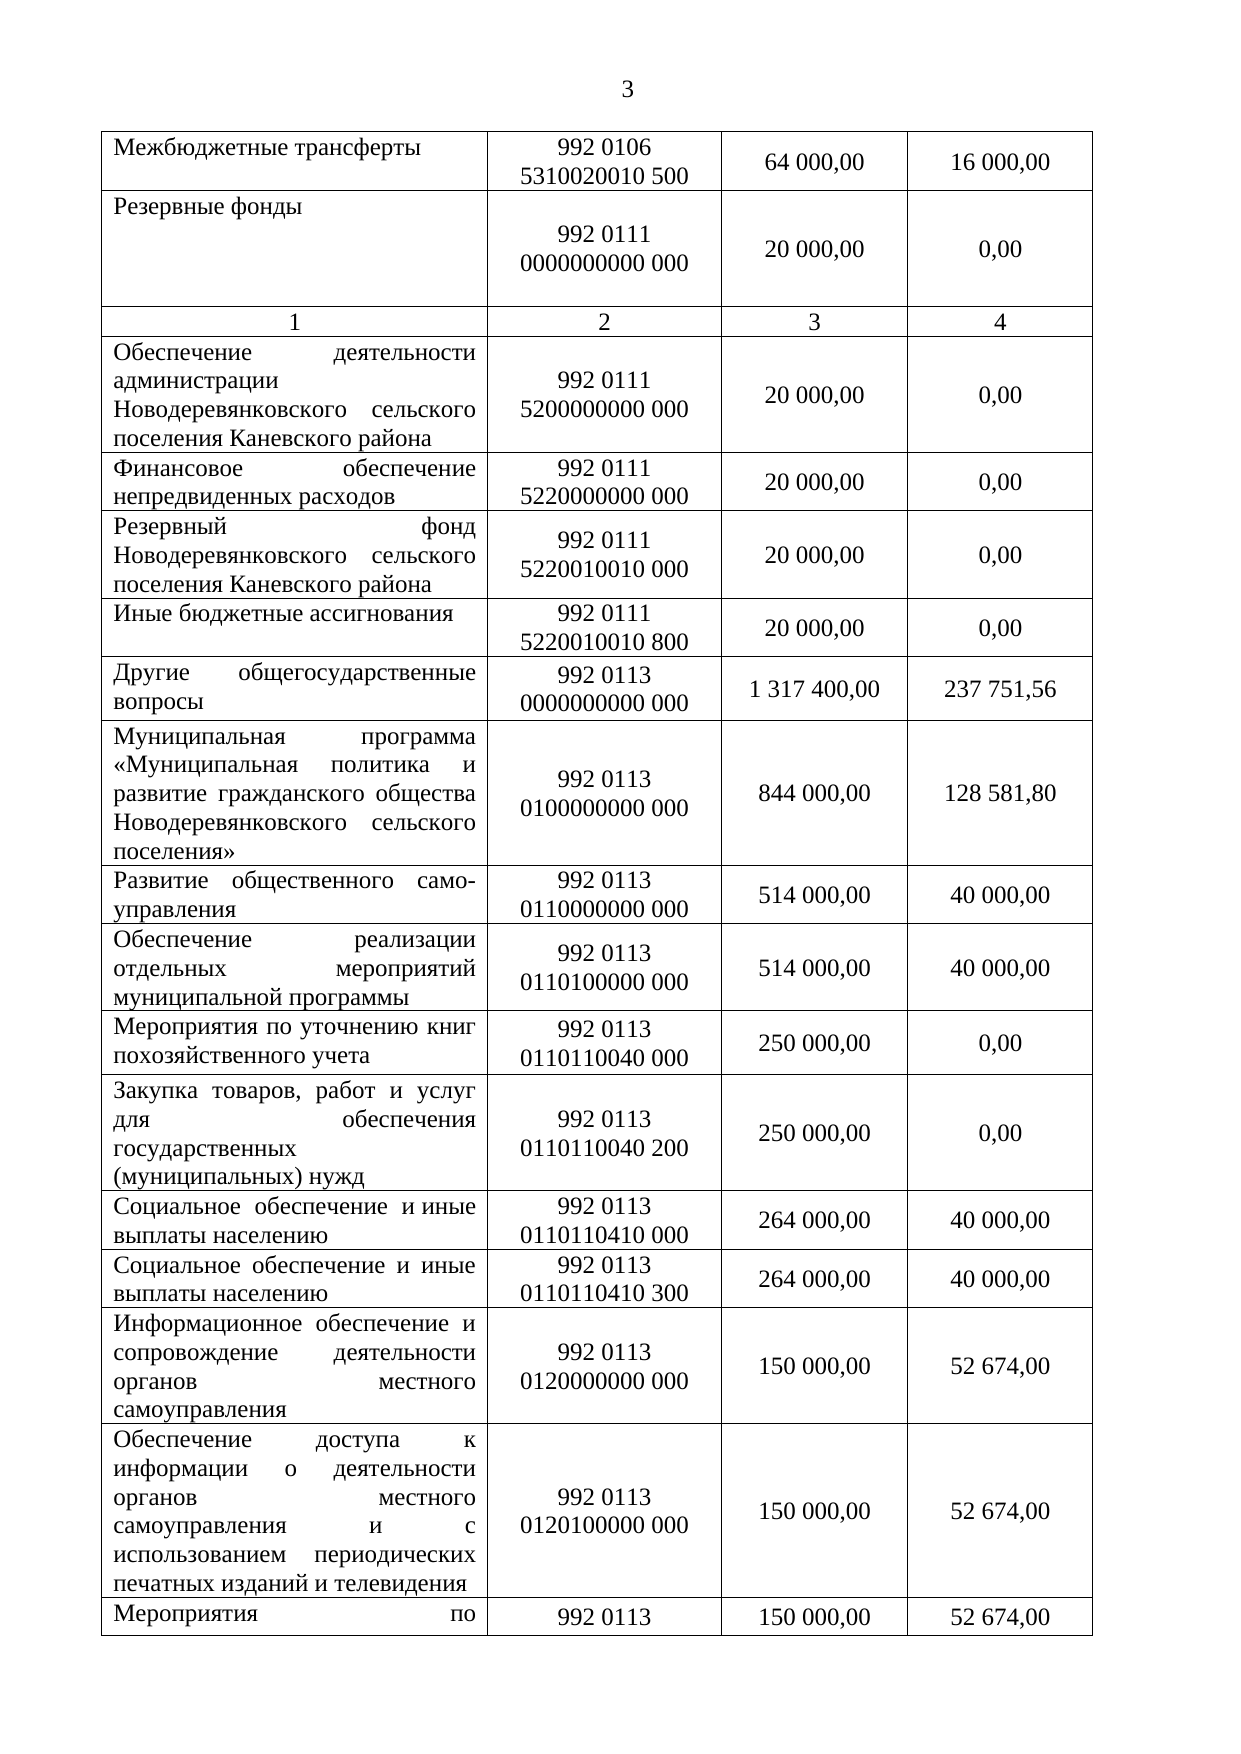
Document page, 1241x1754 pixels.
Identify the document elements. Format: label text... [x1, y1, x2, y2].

table_cell 992 0111 5220000000 000 [488, 453, 721, 510]
table_cell 20 000,00 [722, 337, 907, 452]
table_cell 150 000,00 [722, 1598, 907, 1635]
table_cell Иные бюджетные ассигнования [102, 599, 487, 656]
table_cell 1 317 400,00 [722, 657, 907, 720]
table_cell 992 0113 0110110410 000 [488, 1191, 721, 1249]
table_cell Закупка товаров, работ и услуг для обеспечения государственных (муниципальных) нужд [102, 1075, 487, 1190]
table_cell 2 [488, 307, 721, 336]
table_cell 16 000,00 [908, 132, 1092, 190]
table_cell 150 000,00 [722, 1308, 907, 1423]
table_cell 992 0113 0110000000 000 [488, 866, 721, 923]
table_cell 992 0106 5310020010 500 [488, 132, 721, 190]
table_cell 992 0113 0110110410 300 [488, 1250, 721, 1307]
table_cell 52 674,00 [908, 1308, 1092, 1423]
table_cell 0,00 [908, 1075, 1092, 1190]
table_cell 1 [102, 307, 487, 336]
table_cell 514 000,00 [722, 924, 907, 1010]
table_cell 0,00 [908, 191, 1092, 306]
table_cell Информационное обеспечение и сопровождение деятельности органов местного самоуправления [102, 1308, 487, 1423]
table_cell 0,00 [908, 453, 1092, 510]
table_cell 40 000,00 [908, 1250, 1092, 1307]
table_cell 0,00 [908, 511, 1092, 597]
table_cell Межбюджетные трансферты [102, 132, 487, 190]
table_cell 237 751,56 [908, 657, 1092, 720]
table_cell Мероприятия по уточнению книг похозяйственного учета [102, 1011, 487, 1074]
table_cell 992 0113 0000000000 000 [488, 657, 721, 720]
table_cell Резервный фонд Новодеревянковского сельского поселения Каневского района [102, 511, 487, 597]
table_cell 64 000,00 [722, 132, 907, 190]
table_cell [102, 1598, 487, 1635]
table_cell 0,00 [908, 1011, 1092, 1074]
table_cell 264 000,00 [722, 1250, 907, 1307]
table_cell 4 [908, 307, 1092, 336]
table_cell Другие общегосударственные вопросы [102, 657, 487, 720]
table_cell 992 0111 5200000000 000 [488, 337, 721, 452]
table_cell 992 0111 0000000000 000 [488, 191, 721, 306]
table_cell Муниципальная программа «Муниципальная политика и развитие гражданского общества Новодеревянковского сельского поселения» [102, 721, 487, 864]
table_cell Обеспечение деятельности администрации Новодеревянковского сельского поселения Каневского района [102, 337, 487, 452]
table_cell 250 000,00 [722, 1011, 907, 1074]
table_cell 40 000,00 [908, 866, 1092, 923]
table_cell 0,00 [908, 337, 1092, 452]
table_cell 992 0113 0120100000 000 [488, 1424, 721, 1597]
table_cell 992 0113 0110110040 000 [488, 1011, 721, 1074]
table_cell 992 0111 5220010010 000 [488, 511, 721, 597]
table_cell 992 0113 0110100000 000 [488, 924, 721, 1010]
table_cell 20 000,00 [722, 511, 907, 597]
table_cell 20 000,00 [722, 599, 907, 656]
table_cell 992 0113 0110110040 200 [488, 1075, 721, 1190]
table_cell 0,00 [908, 599, 1092, 656]
table_cell 992 0111 5220010010 800 [488, 599, 721, 656]
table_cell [488, 1598, 721, 1635]
table_cell Обеспечение доступа к информации о деятельности органов местного самоуправления и с использованием периодических печатных изданий и телевидения [102, 1424, 487, 1597]
table_cell 20 000,00 [722, 453, 907, 510]
table_cell Развитие общественного само-управления [102, 866, 487, 923]
table_cell 40 000,00 [908, 1191, 1092, 1249]
table_cell 992 0113 0100000000 000 [488, 721, 721, 864]
table_cell 150 000,00 [722, 1424, 907, 1597]
table_cell Резервные фонды [102, 191, 487, 306]
table_cell 250 000,00 [722, 1075, 907, 1190]
table_cell Социальное обеспечение и иные выплаты населению [102, 1250, 487, 1307]
table_cell 52 674,00 [908, 1598, 1092, 1635]
table_cell 128 581,80 [908, 721, 1092, 864]
table_cell 992 0113 0120000000 000 [488, 1308, 721, 1423]
table_cell 514 000,00 [722, 866, 907, 923]
table_cell Обеспечение реализации отдельных мероприятий муниципальной программы [102, 924, 487, 1010]
table_cell Финансовое обеспечение непредвиденных расходов [102, 453, 487, 510]
table_cell 20 000,00 [722, 191, 907, 306]
table_cell 844 000,00 [722, 721, 907, 864]
table_cell 52 674,00 [908, 1424, 1092, 1597]
table_cell Социальное обеспечение и иные выплаты населению [102, 1191, 487, 1249]
table_cell 3 [722, 307, 907, 336]
table_cell 40 000,00 [908, 924, 1092, 1010]
table_cell 264 000,00 [722, 1191, 907, 1249]
